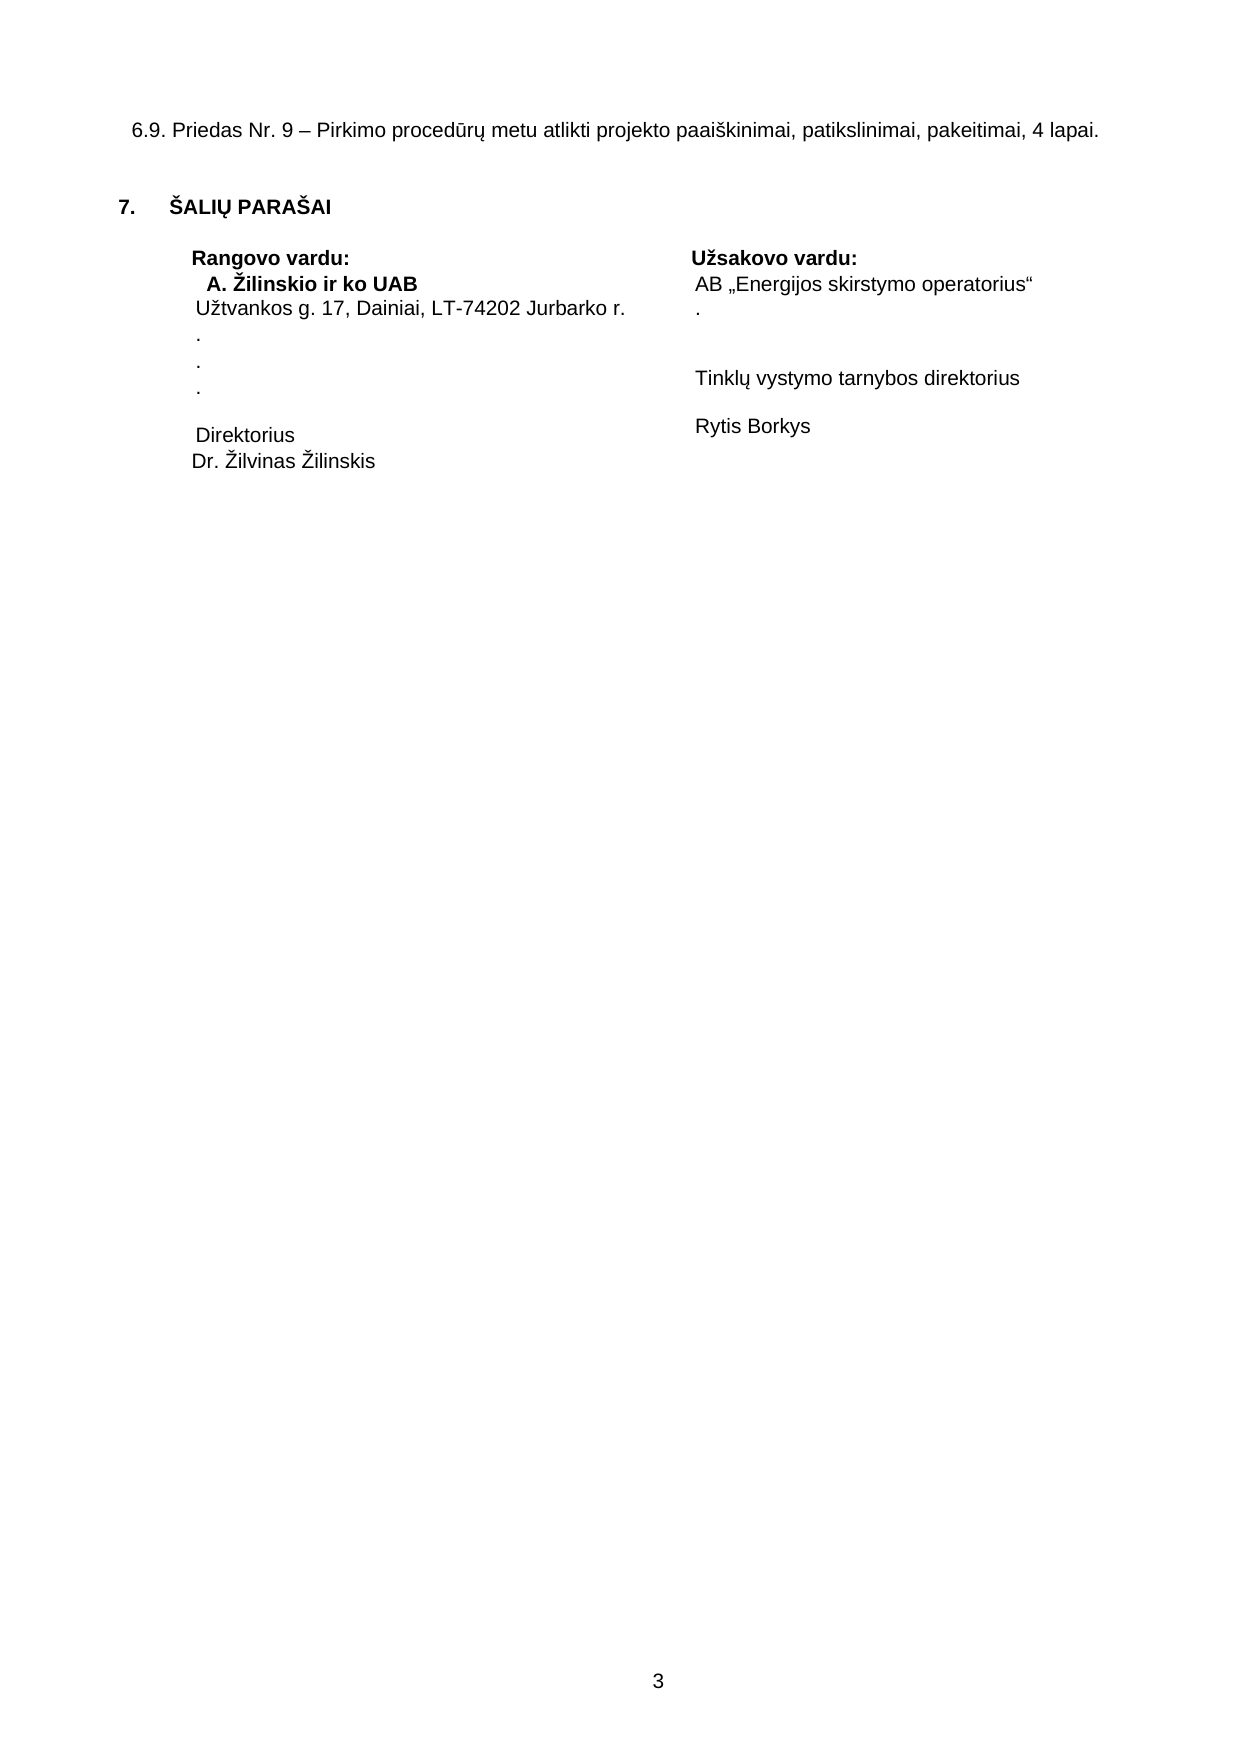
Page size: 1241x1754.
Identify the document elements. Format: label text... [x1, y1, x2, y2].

text 6.9. Priedas Nr. 9 – Pirkimo procedūrų metu atlikti projekto paaiškinimai, patikslinimai, pakeitimai, 4 lapai. [131, 118, 1172, 142]
table_header Užsakovo vardu: AB „Energijos skirstymo operatorius“ . Tinklų vystymo tarnybos direktorius Rytis Borkys [680, 220, 1181, 475]
table_header Rangovo vardu: A. Žilinskio ir ko UAB Užtvankos g. 17, Dainiai, LT-74202 Jurbarko r. . . . Direktorius Dr. Žilvinas Žilinskis [180, 220, 680, 475]
text 7. ŠALIŲ PARAŠAI [118, 194, 1181, 218]
